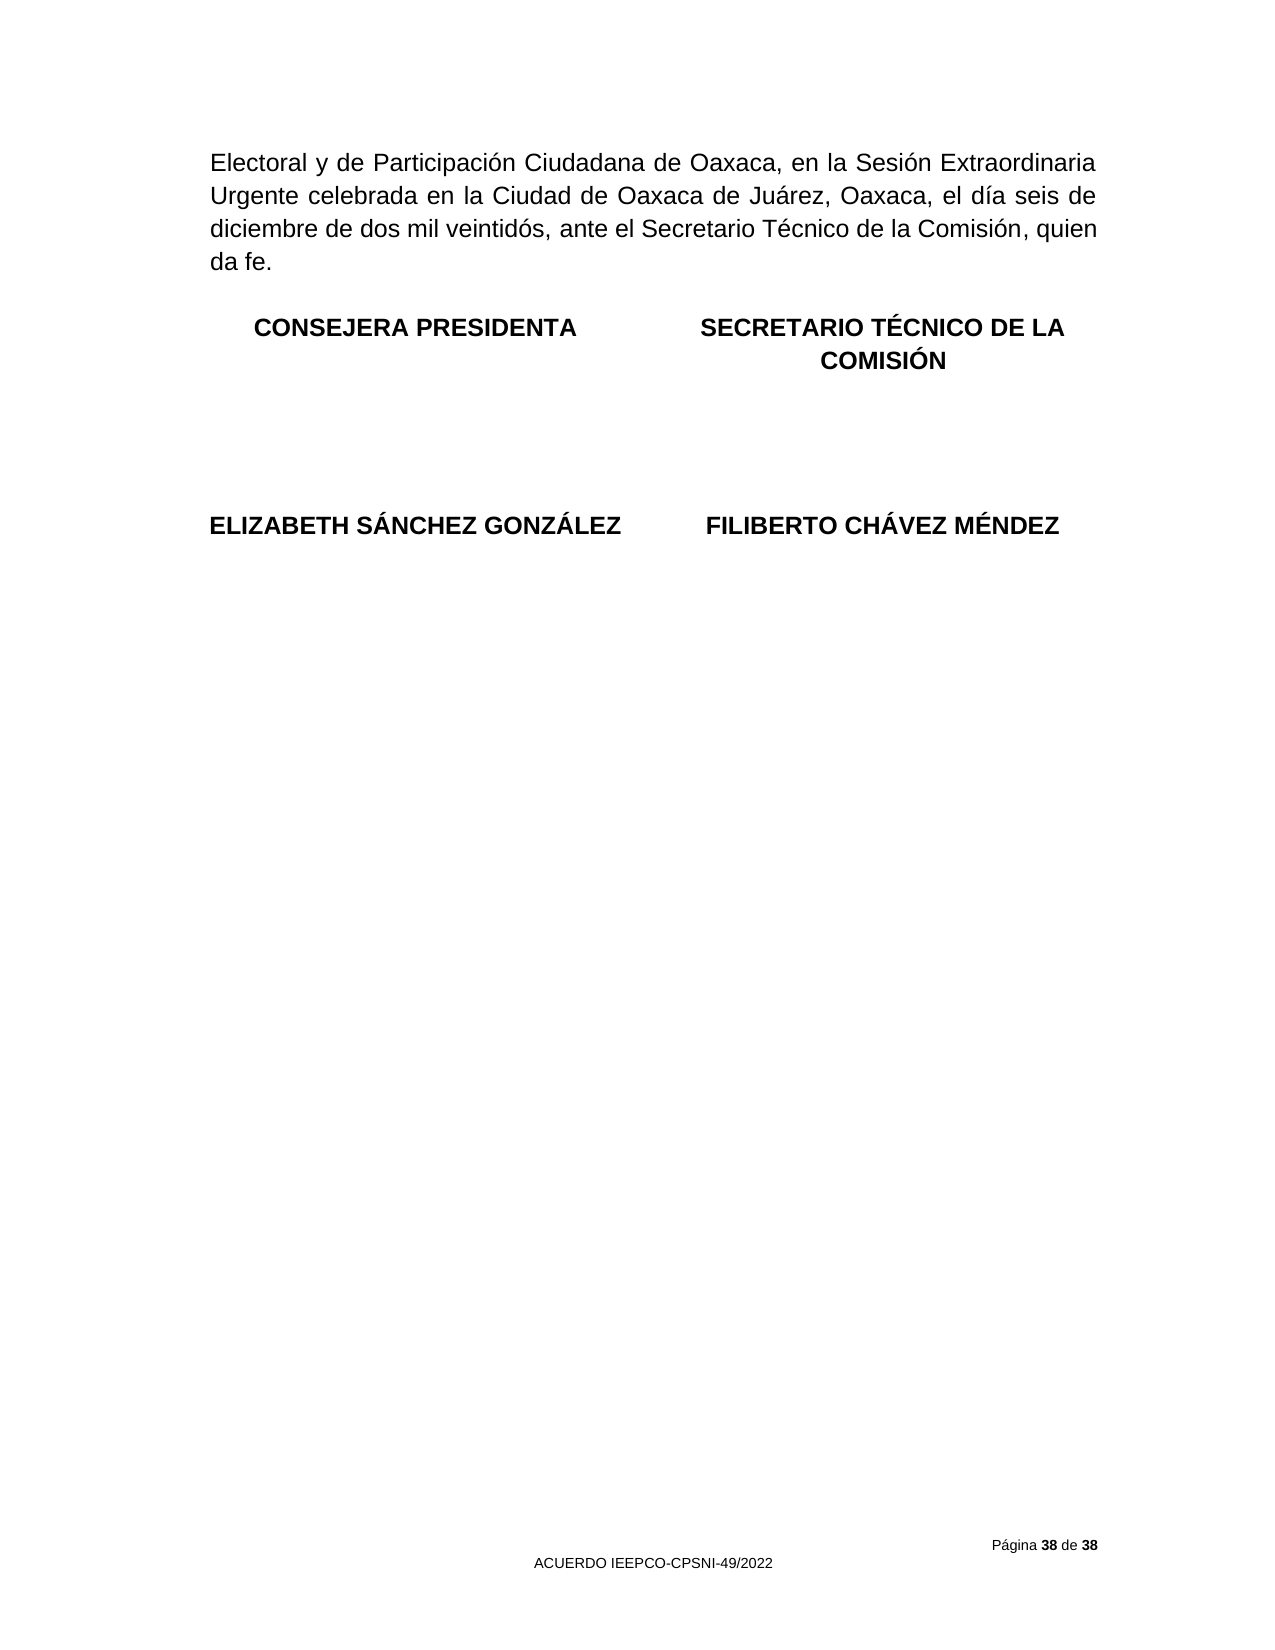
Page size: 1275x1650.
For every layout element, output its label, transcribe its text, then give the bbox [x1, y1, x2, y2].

table_header CONSEJERA PRESIDENTA ELIZABETH SÁNCHEZ GONZÁLEZ [162, 313, 637, 543]
table_header SECRETARIO TÉCNICO DE LA COMISIÓN FILIBERTO CHÁVEZ MÉNDEZ [637, 313, 1097, 543]
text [209, 148, 1098, 276]
